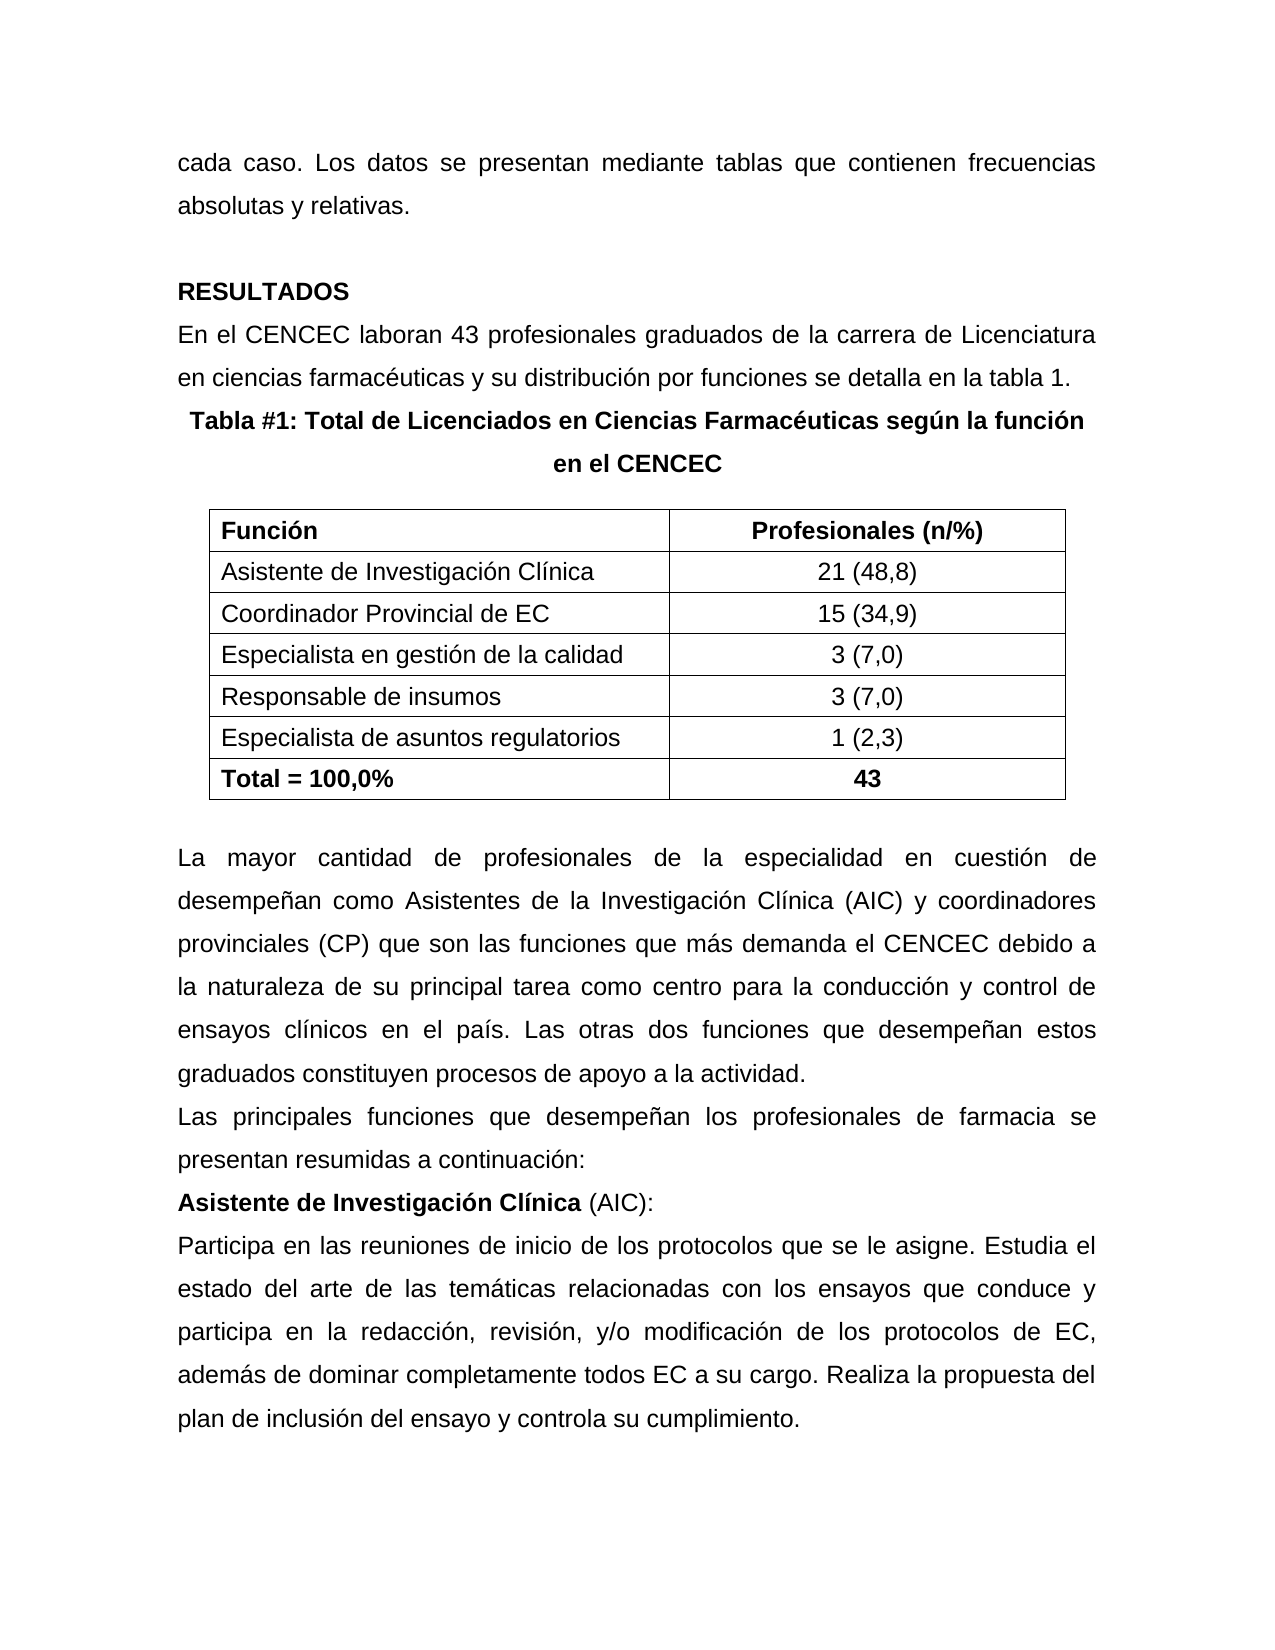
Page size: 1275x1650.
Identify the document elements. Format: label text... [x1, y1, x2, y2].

table_header Función [210, 510, 669, 551]
table_cell Coordinador Provincial de EC [210, 593, 669, 633]
table_cell 15 (34,9) [670, 593, 1065, 633]
text Asistente de Investigación Clínica (AIC): [177, 1188, 1098, 1217]
table_cell 1 (2,3) [670, 717, 1065, 757]
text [177, 148, 1098, 219]
text Las principales funciones que desempeñan los profesionales de farmacia se presentan resumidas a continuación: [177, 1102, 1098, 1173]
table_cell 3 (7,0) [670, 676, 1065, 716]
table_cell Especialista en gestión de la calidad [210, 634, 669, 675]
table_header Profesionales (n/%) [670, 510, 1065, 551]
text RESULTADOS [177, 277, 1098, 306]
table_cell 3 (7,0) [670, 634, 1065, 675]
table_cell Especialista de asuntos regulatorios [210, 717, 669, 757]
table_cell Responsable de insumos [210, 676, 669, 716]
text Participa en las reuniones de inicio de los protocolos que se le asigne. Estudia el estado del arte de las temáticas relacionadas con los ensayos que conduce y participa en la redacción, revisión, y/o modificación de los protocolos de EC, además de dominar completamente todos EC a su cargo. Realiza la propuesta del plan de inclusión del ensayo y controla su cumplimiento. [177, 1231, 1098, 1432]
text En el CENCEC laboran 43 profesionales graduados de la carrera de Licenciatura en ciencias farmacéuticas y su distribución por funciones se detalla en la tabla 1. [177, 320, 1098, 392]
table_cell Asistente de Investigación Clínica [210, 552, 669, 592]
table_cell Total = 100,0% [210, 759, 669, 799]
text La mayor cantidad de profesionales de la especialidad en cuestión de desempeñan como Asistentes de la Investigación Clínica (AIC) y coordinadores provinciales (CP) que son las funciones que más demanda el CENCEC debido a la naturaleza de su principal tarea como centro para la conducción y control de ensayos clínicos en el país. Las otras dos funciones que desempeñan estos graduados constituyen procesos de apoyo a la actividad. [177, 843, 1098, 1087]
table_cell 43 [670, 759, 1065, 799]
table_cell 21 (48,8) [670, 552, 1065, 592]
text Tabla #1: Total de Licenciados en Ciencias Farmacéuticas según la función en el CENCEC [177, 406, 1098, 478]
